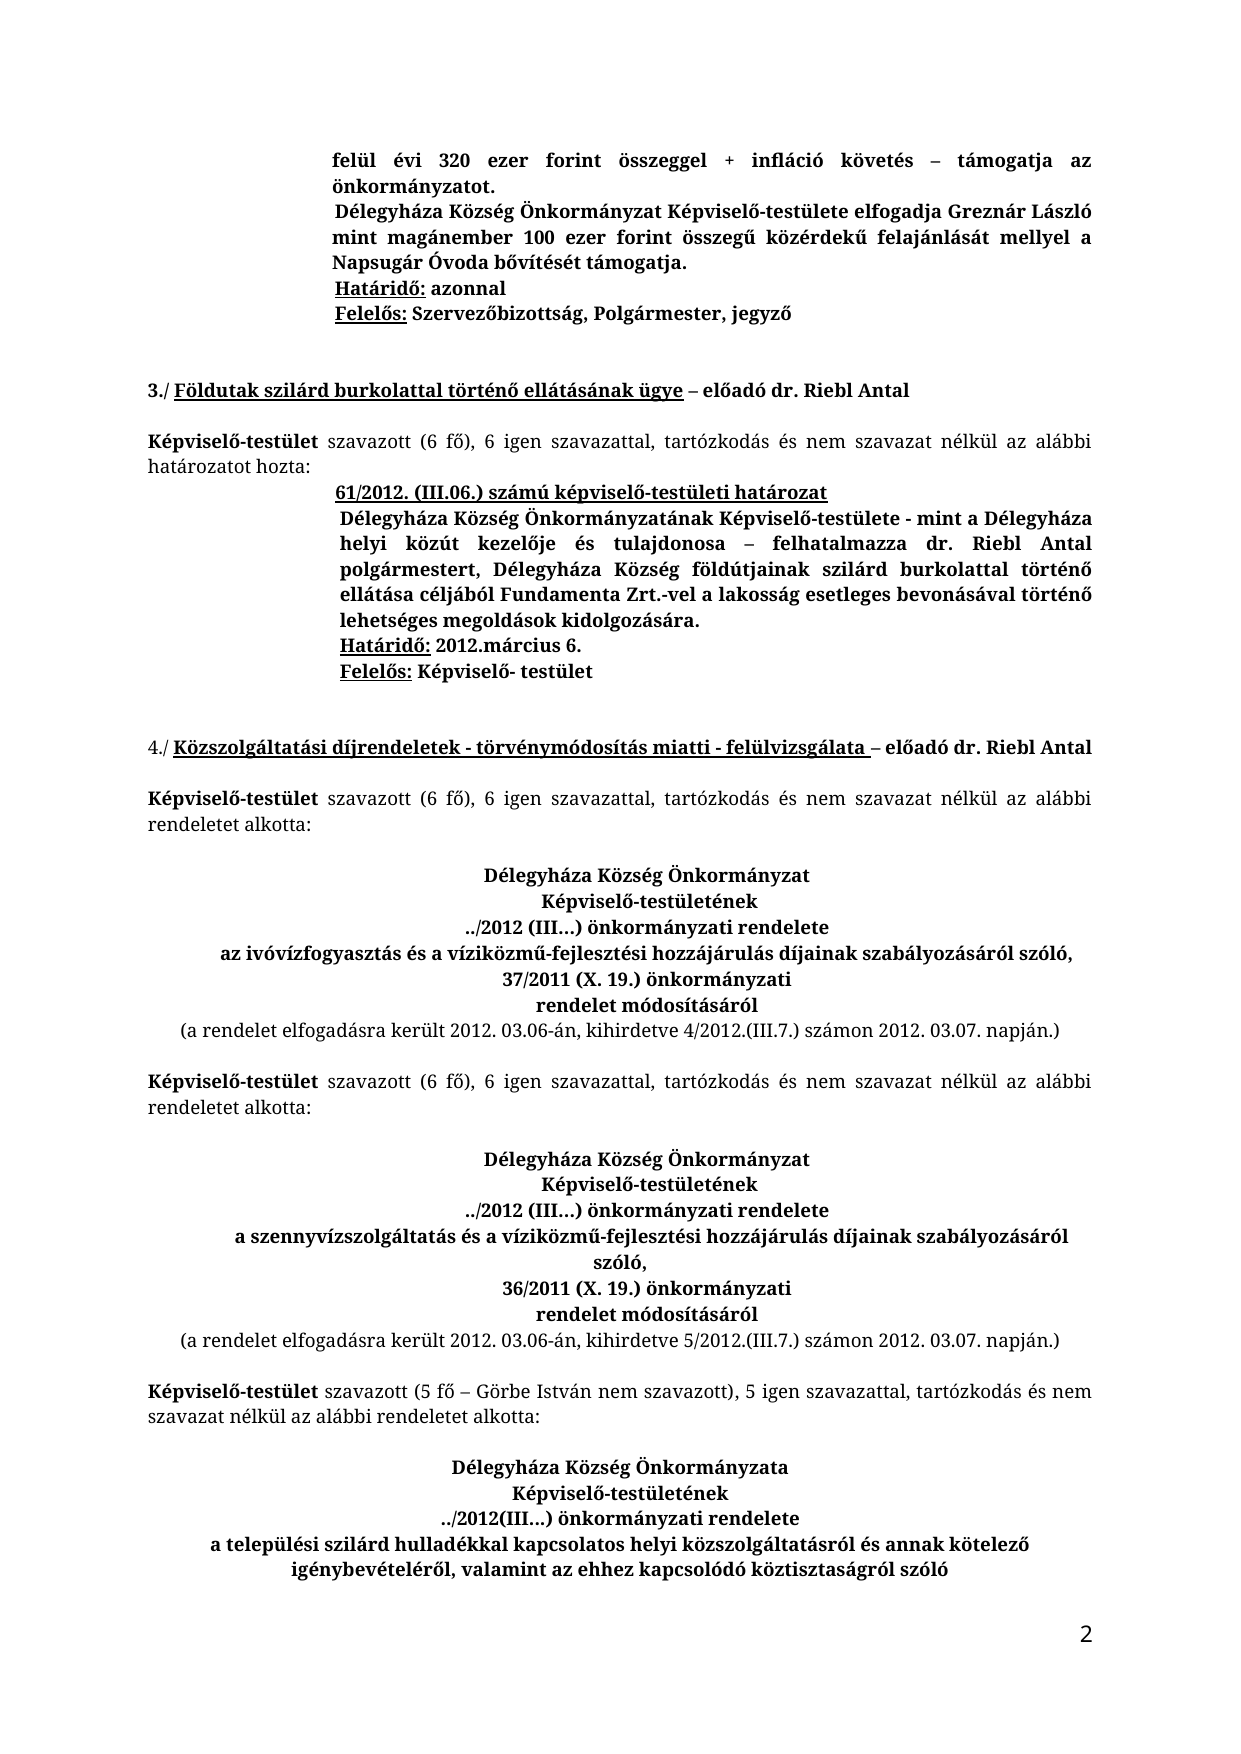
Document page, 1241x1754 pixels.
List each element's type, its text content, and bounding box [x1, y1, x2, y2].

text Felelős: Képviselő- testület [339, 658, 1104, 683]
text az ivóvízfogyasztás és a víziközmű-fejlesztési hozzájárulás díjainak szabályozásáról szóló, [148, 940, 1093, 966]
text rendelet módosításáról [148, 992, 1093, 1018]
text ../2012 (III…) önkormányzati rendelete [148, 914, 1093, 940]
text (a rendelet elfogadásra került 2012. 03.06-án, kihirdetve 4/2012.(III.7.) számon 2012. 03.07. napján.) [148, 1018, 1093, 1043]
text a szennyvízszolgáltatás és a víziközmű-fejlesztési hozzájárulás díjainak szabályozásáról szóló, [148, 1223, 1093, 1275]
text 3./ Földutak szilárd burkolattal történő ellátásának ügye – előadó dr. Riebl Antal [148, 377, 1093, 403]
text Határidő: 2012.március 6. [339, 632, 1104, 658]
text rendelet módosításáról [148, 1301, 1093, 1327]
text Felelős: Szervezőbizottság, Polgármester, jegyző [332, 301, 1104, 326]
text Délegyháza Község Önkormányzat [148, 1145, 1093, 1171]
text Délegyháza Község Önkormányzata [148, 1454, 1093, 1480]
text 36/2011 (X. 19.) önkormányzati [148, 1275, 1093, 1301]
text Képviselő-testület szavazott (6 fő), 6 igen szavazattal, tartózkodás és nem szavazat nélkül az alábbi rendeletet alkotta: [148, 1069, 1093, 1120]
text 37/2011 (X. 19.) önkormányzati [148, 966, 1093, 992]
text Délegyháza Község Önkormányzat Képviselő-testülete elfogadja Greznár László mint magánember 100 ezer forint összegű közérdekű felajánlását mellyel a Napsugár Óvoda bővítését támogatja. [332, 199, 1093, 275]
text Képviselő-testület szavazott (6 fő), 6 igen szavazattal, tartózkodás és nem szavazat nélkül az alábbi határozatot hozta: [148, 428, 1093, 479]
text Képviselő-testület szavazott (5 fő – Görbe István nem szavazott), 5 igen szavazattal, tartózkodás és nem szavazat nélkül az alábbi rendeletet alkotta: [148, 1378, 1093, 1429]
text ../2012(III...) önkormányzati rendelete [148, 1506, 1093, 1531]
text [332, 148, 1093, 199]
text 4./ Közszolgáltatási díjrendeletek - törvénymódosítás miatti - felülvizsgálata – előadó dr. Riebl Antal [148, 734, 1093, 760]
text Délegyháza Község Önkormányzat [148, 862, 1093, 888]
text Délegyháza Község Önkormányzatának Képviselő-testülete - mint a Délegyháza helyi közút kezelője és tulajdonosa – felhatalmazza dr. Riebl Antal polgármestert, Délegyháza Község földútjainak szilárd burkolattal történő ellátása céljából Fundamenta Zrt.-vel a lakosság esetleges bevonásával történő lehetséges megoldások kidolgozására. [339, 505, 1093, 632]
text ../2012 (III…) önkormányzati rendelete [148, 1197, 1093, 1223]
text Határidő: azonnal [332, 275, 1104, 301]
text Képviselő-testületének [148, 1480, 1093, 1506]
text Képviselő-testületének [148, 1171, 1093, 1197]
text 61/2012. (III.06.) számú képviselő-testületi határozat [261, 479, 1093, 505]
text (a rendelet elfogadásra került 2012. 03.06-án, kihirdetve 5/2012.(III.7.) számon 2012. 03.07. napján.) [148, 1327, 1093, 1352]
text Képviselő-testületének [148, 888, 1093, 914]
text a települési szilárd hulladékkal kapcsolatos helyi közszolgáltatásról és annak kötelező igénybevételéről, valamint az ehhez kapcsolódó köztisztaságról szóló [148, 1531, 1093, 1582]
text Képviselő-testület szavazott (6 fő), 6 igen szavazattal, tartózkodás és nem szavazat nélkül az alábbi rendeletet alkotta: [148, 786, 1093, 837]
